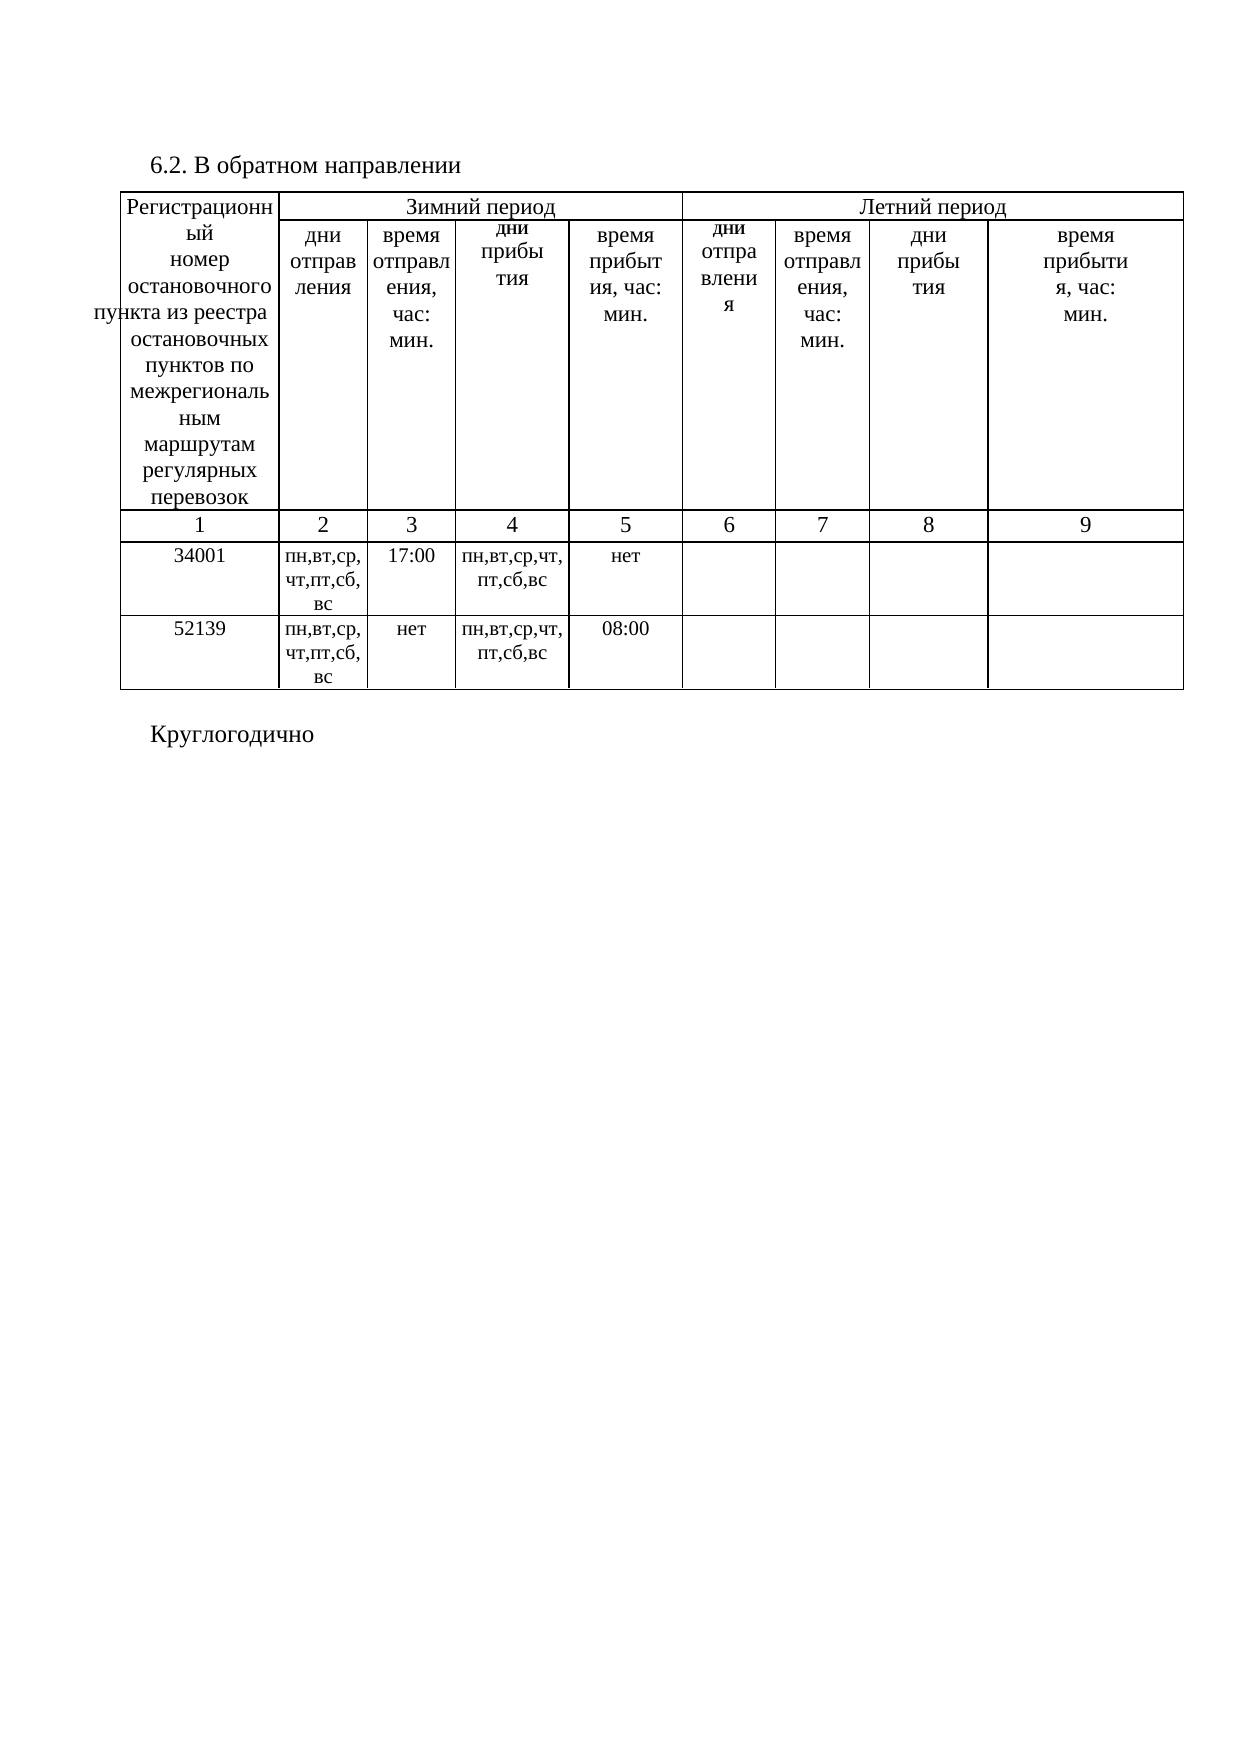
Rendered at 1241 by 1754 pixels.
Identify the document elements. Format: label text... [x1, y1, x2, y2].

table_cell ДНИ отпра влени я [683, 221, 775, 509]
table_cell нет [570, 543, 682, 615]
table_cell 8 [870, 511, 987, 541]
table_header Зимний период [280, 193, 682, 219]
table_cell 3 [368, 511, 455, 541]
table_cell время прибыти я, час: мин. [989, 221, 1183, 509]
text Круглогодично [150, 719, 1090, 747]
table_cell [989, 616, 1183, 688]
table_cell дни прибы тия [870, 221, 987, 509]
table_cell 34001 [121, 543, 278, 615]
table_cell пн,вт,ср,чт,пт,сб,вс [456, 616, 568, 688]
table_cell [683, 616, 775, 688]
table_header Регистрационный номер остановочного пункта из реестра остановочных пунктов по межрегиональным маршрутам регулярных перевозок [121, 193, 278, 509]
table_cell [683, 543, 775, 615]
table_cell 2 [280, 511, 367, 541]
table_cell 9 [989, 511, 1183, 541]
table_cell 1 [121, 511, 278, 541]
table_cell ДНИ прибы тия [456, 221, 568, 509]
table_cell 7 [776, 511, 869, 541]
table_cell пн,вт,ср,чт,пт,сб,вс [280, 543, 367, 615]
table_cell [989, 543, 1183, 615]
table_cell 52139 [121, 616, 278, 688]
table_cell время отправл ения, час: мин. [776, 221, 869, 509]
table_cell [870, 543, 987, 615]
table_cell дни отправ ления [280, 221, 367, 509]
table_cell время прибыт ия, час: мин. [570, 221, 682, 509]
table_cell нет [368, 616, 455, 688]
table_cell 17:00 [368, 543, 455, 615]
table_cell пн,вт,ср,чт,пт,сб,вс [280, 616, 367, 688]
table_cell 08:00 [570, 616, 682, 688]
table_cell [870, 616, 987, 688]
table_cell время отправл ения, час: мин. [368, 221, 455, 509]
table_cell [776, 543, 869, 615]
table_cell [776, 616, 869, 688]
table_cell пн,вт,ср,чт,пт,сб,вс [456, 543, 568, 615]
table_cell 5 [570, 511, 682, 541]
table_cell 6 [683, 511, 775, 541]
table_cell 4 [456, 511, 568, 541]
text 6.2. В обратном направлении [150, 150, 1090, 179]
table_header Летний период [683, 193, 1183, 219]
